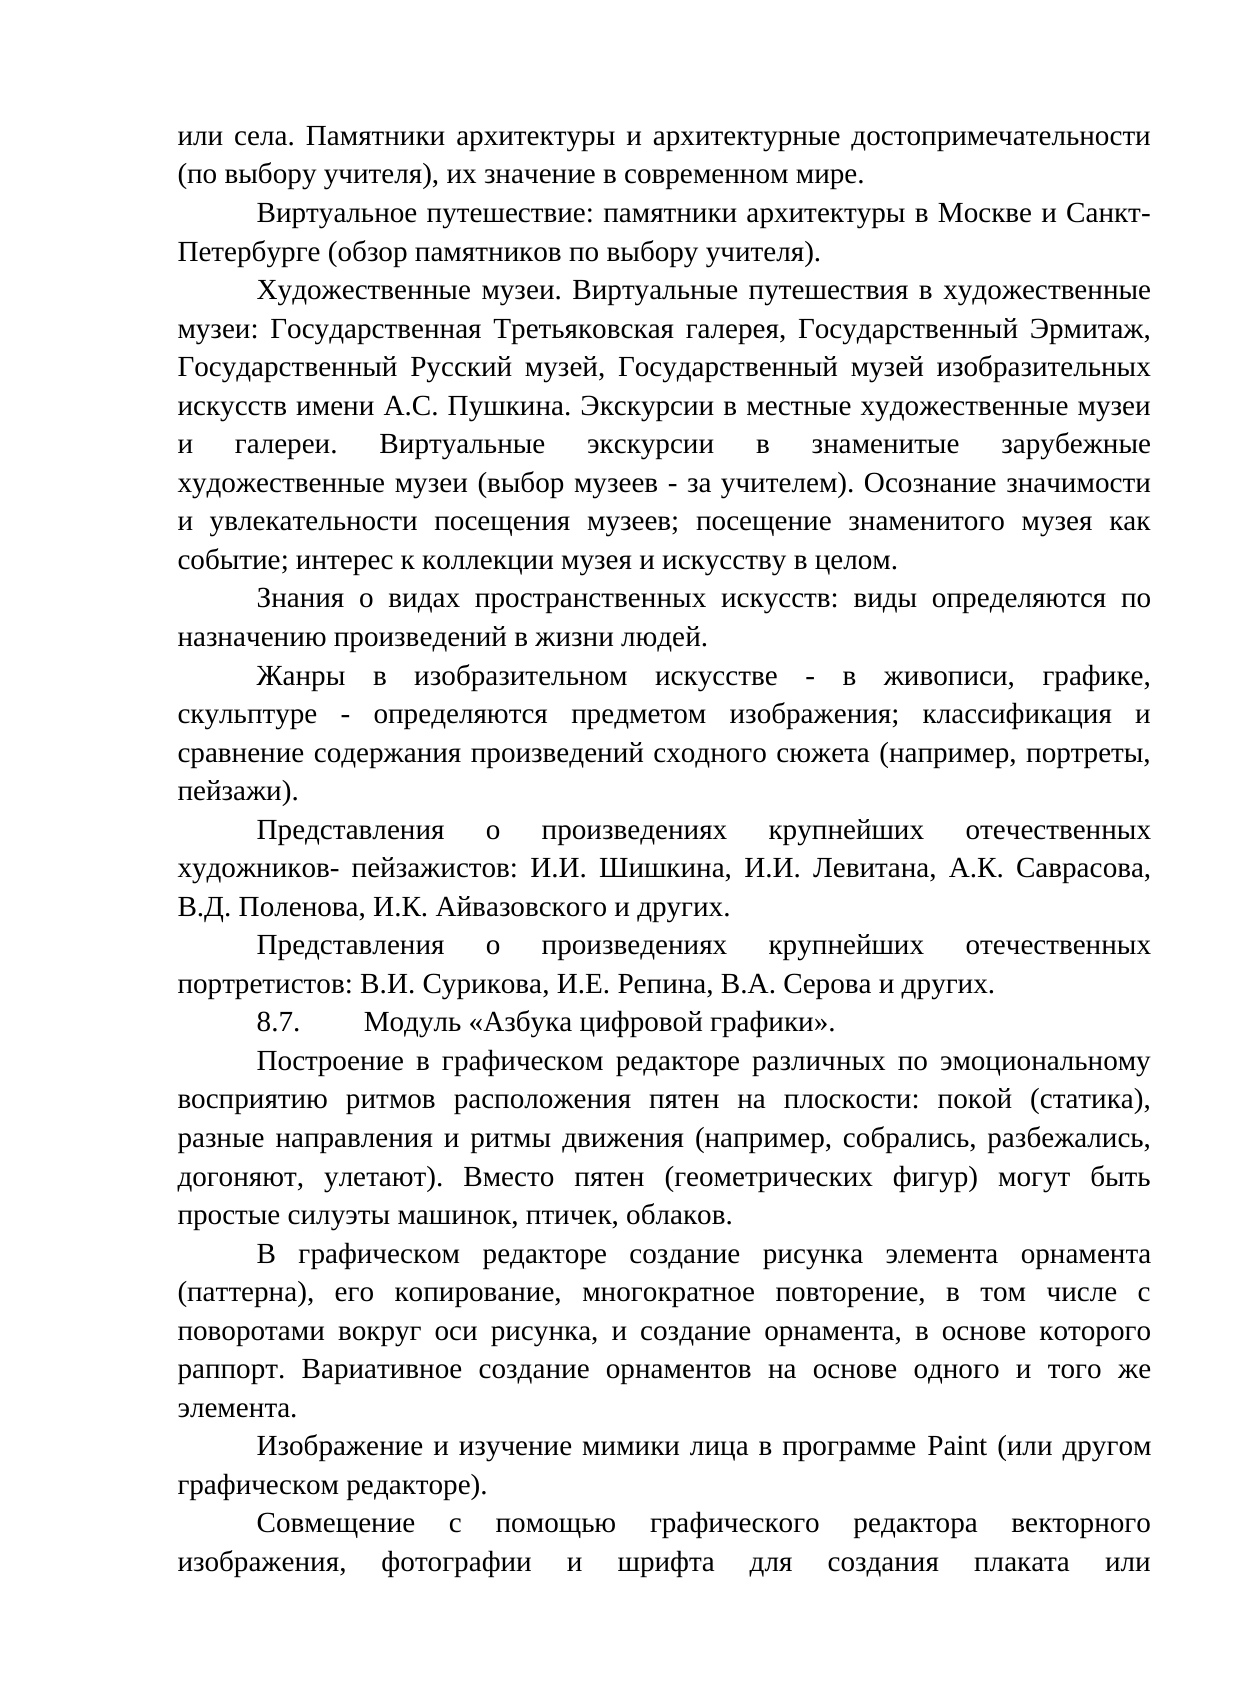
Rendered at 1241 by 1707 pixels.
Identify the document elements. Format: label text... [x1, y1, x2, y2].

text В графическом редакторе создание рисунка элемента орнамента (паттерна), его копирование, многократное повторение, в том числе с поворотами вокруг оси рисунка, и создание орнамента, в основе которого раппорт. Вариативное создание орнаментов на основе одного и того же элемента. [177, 1236, 1152, 1423]
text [177, 1506, 1152, 1578]
text Построение в графическом редакторе различных по эмоциональному восприятию ритмов расположения пятен на плоскости: покой (статика), разные направления и ритмы движения (например, собрались, разбежались, догоняют, улетают). Вместо пятен (геометрических фигур) могут быть простые силуэты машинок, птичек, облаков. [177, 1043, 1152, 1231]
list Модуль «Азбука цифровой графики». [177, 1004, 1152, 1038]
text Представления о произведениях крупнейших отечественных художников- пейзажистов: И.И. Шишкина, И.И. Левитана, А.К. Саврасова, В.Д. Поленова, И.К. Айвазовского и других. [177, 812, 1152, 922]
text Представления о произведениях крупнейших отечественных портретистов: В.И. Сурикова, И.Е. Репина, В.А. Серова и других. [177, 927, 1152, 999]
text Жанры в изобразительном искусстве - в живописи, графике, скульптуре - определяются предметом изображения; классификация и сравнение содержания произведений сходного сюжета (например, портреты, пейзажи). [177, 658, 1152, 807]
text Художественные музеи. Виртуальные путешествия в художественные музеи: Государственная Третьяковская галерея, Государственный Эрмитаж, Государственный Русский музей, Государственный музей изобразительных искусств имени А.С. Пушкина. Экскурсии в местные художественные музеи и галереи. Виртуальные экскурсии в знаменитые зарубежные художественные музеи (выбор музеев - за учителем). Осознание значимости и увлекательности посещения музеев; посещение знаменитого музея как событие; интерес к коллекции музея и искусству в целом. [177, 272, 1152, 576]
text Виртуальное путешествие: памятники архитектуры в Москве и Санкт- Петербурге (обзор памятников по выбору учителя). [177, 195, 1152, 267]
text Знания о видах пространственных искусств: виды определяются по назначению произведений в жизни людей. [177, 581, 1152, 653]
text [177, 118, 1152, 190]
text Изображение и изучение мимики лица в программе Paint (или другом графическом редакторе). [177, 1428, 1152, 1501]
